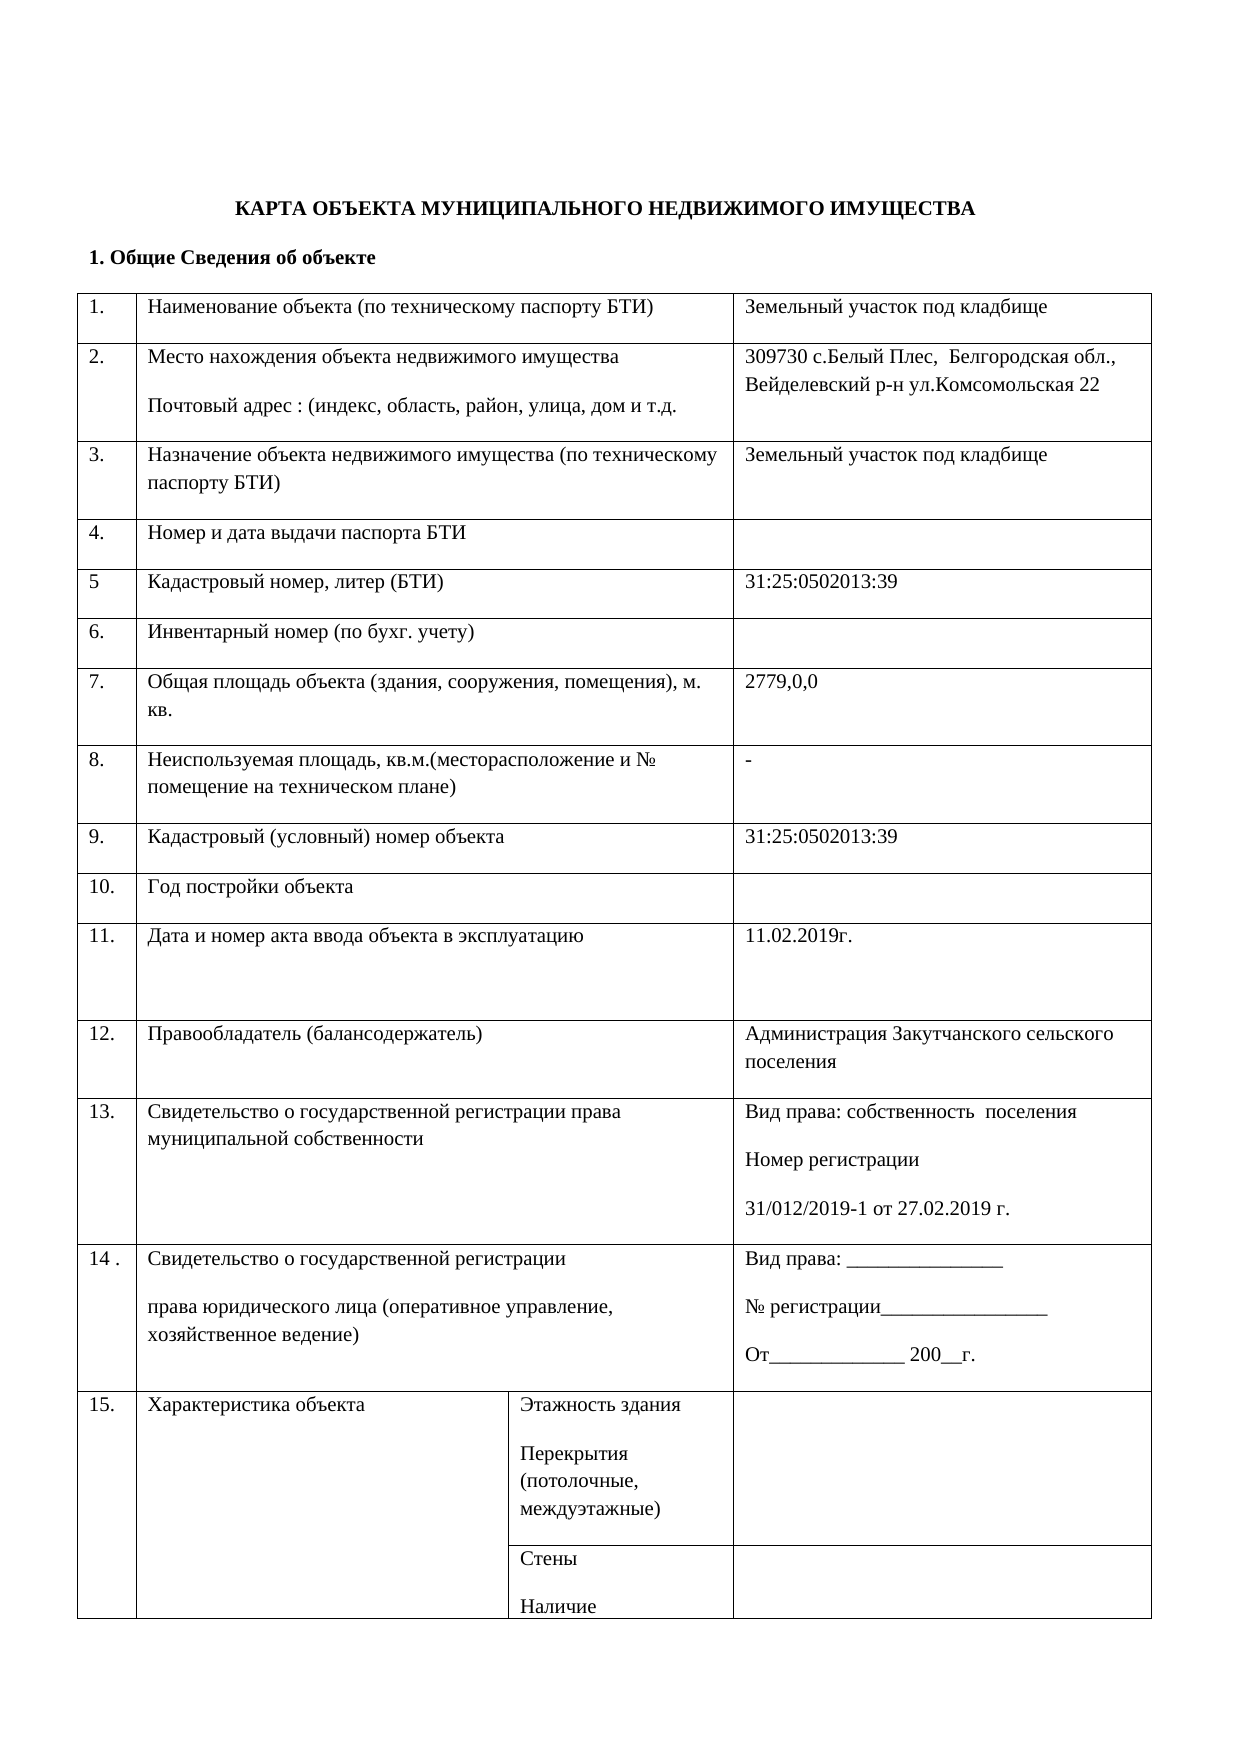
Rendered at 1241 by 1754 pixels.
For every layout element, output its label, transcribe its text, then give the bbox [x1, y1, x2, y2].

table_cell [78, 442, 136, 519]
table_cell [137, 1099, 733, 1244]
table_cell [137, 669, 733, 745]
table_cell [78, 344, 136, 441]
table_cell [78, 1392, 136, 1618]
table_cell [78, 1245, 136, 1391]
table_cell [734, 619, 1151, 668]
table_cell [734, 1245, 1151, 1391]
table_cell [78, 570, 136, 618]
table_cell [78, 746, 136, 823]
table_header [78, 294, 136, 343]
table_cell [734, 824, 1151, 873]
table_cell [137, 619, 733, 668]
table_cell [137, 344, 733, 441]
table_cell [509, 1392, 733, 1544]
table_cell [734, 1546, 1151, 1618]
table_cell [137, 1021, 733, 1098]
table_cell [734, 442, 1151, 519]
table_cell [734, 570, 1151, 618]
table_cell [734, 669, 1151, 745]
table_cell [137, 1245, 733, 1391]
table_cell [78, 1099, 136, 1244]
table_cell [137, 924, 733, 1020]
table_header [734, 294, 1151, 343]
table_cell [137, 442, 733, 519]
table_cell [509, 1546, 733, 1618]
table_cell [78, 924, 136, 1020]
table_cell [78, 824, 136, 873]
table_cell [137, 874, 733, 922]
text 1. Общие Сведения об объекте [89, 245, 1122, 269]
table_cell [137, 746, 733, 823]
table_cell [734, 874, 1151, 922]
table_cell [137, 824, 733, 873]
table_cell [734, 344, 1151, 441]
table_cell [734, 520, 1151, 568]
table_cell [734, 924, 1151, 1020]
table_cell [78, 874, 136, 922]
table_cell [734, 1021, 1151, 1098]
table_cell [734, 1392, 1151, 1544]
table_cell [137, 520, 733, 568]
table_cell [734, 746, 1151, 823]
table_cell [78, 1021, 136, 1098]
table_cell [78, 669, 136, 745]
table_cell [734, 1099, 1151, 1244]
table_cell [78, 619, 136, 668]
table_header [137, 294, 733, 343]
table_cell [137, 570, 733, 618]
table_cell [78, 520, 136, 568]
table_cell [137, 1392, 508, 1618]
text КАРТА ОБЪЕКТА МУНИЦИПАЛЬНОГО НЕДВИЖИМОГО ИМУЩЕСТВА [89, 196, 1122, 220]
